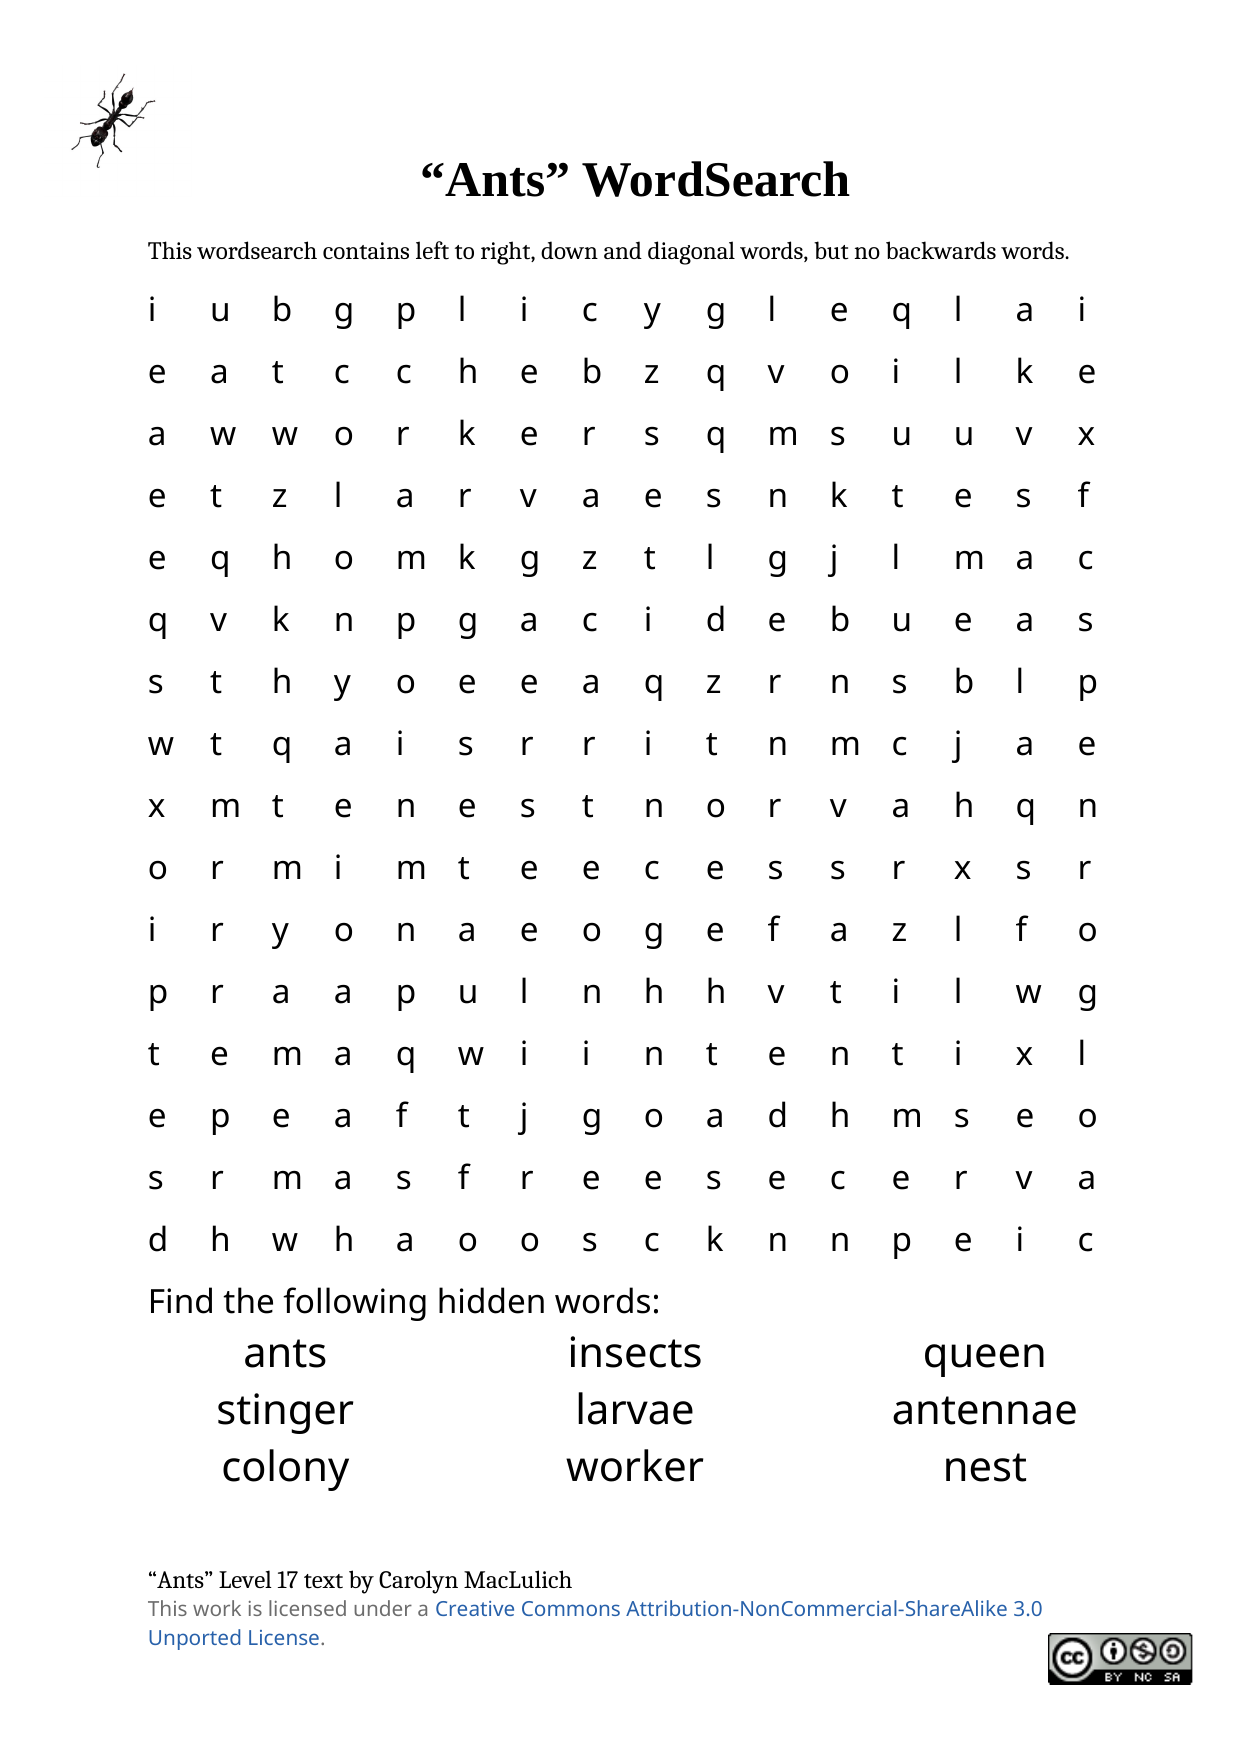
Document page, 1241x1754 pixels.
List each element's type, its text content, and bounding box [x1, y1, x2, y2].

text antennae [847, 1380, 1122, 1437]
table_cell z [632, 348, 694, 410]
table_cell a [508, 596, 570, 658]
table_cell a [1004, 534, 1066, 596]
table_cell e [756, 1030, 818, 1092]
table_cell s [942, 1092, 1004, 1154]
table_cell n [632, 1030, 694, 1092]
table_cell l [508, 968, 570, 1030]
table_cell e [508, 906, 570, 968]
table_cell s [136, 1154, 198, 1216]
table_cell t [199, 472, 260, 534]
table_cell o [694, 782, 756, 844]
table_cell g [570, 1092, 632, 1154]
table_cell e [1066, 348, 1128, 410]
table_cell n [818, 1030, 880, 1092]
table_cell r [508, 1154, 570, 1216]
table_cell n [384, 906, 446, 968]
table_cell a [570, 658, 632, 720]
table_cell y [260, 906, 322, 968]
table_cell a [199, 348, 260, 410]
table_cell i [570, 1030, 632, 1092]
table_cell s [694, 472, 756, 534]
table_cell t [818, 968, 880, 1030]
table_cell t [446, 844, 508, 906]
table_header q [880, 286, 942, 348]
table_cell n [323, 596, 384, 658]
table_header u [199, 286, 260, 348]
table_cell q [694, 410, 756, 472]
text stinger [148, 1380, 422, 1437]
table_cell n [756, 720, 818, 782]
table_cell f [756, 906, 818, 968]
table_cell f [1004, 906, 1066, 968]
table_header y [632, 286, 694, 348]
table_cell f [446, 1154, 508, 1216]
table_cell e [1066, 720, 1128, 782]
table_cell a [260, 968, 322, 1030]
table_cell e [136, 1092, 198, 1154]
table_cell t [694, 720, 756, 782]
table_cell v [1004, 1154, 1066, 1216]
table_cell e [446, 782, 508, 844]
table_cell o [323, 410, 384, 472]
table_cell c [632, 844, 694, 906]
table_cell m [384, 534, 446, 596]
table_cell o [818, 348, 880, 410]
table_cell f [1066, 472, 1128, 534]
table_cell o [323, 534, 384, 596]
table_cell k [694, 1216, 756, 1278]
table_cell q [260, 720, 322, 782]
text worker [497, 1437, 772, 1494]
table_cell t [260, 782, 322, 844]
table_cell v [1004, 410, 1066, 472]
table_cell a [323, 1030, 384, 1092]
table_cell x [1004, 1030, 1066, 1092]
table_cell t [260, 348, 322, 410]
table_cell h [260, 534, 322, 596]
table_cell o [508, 1216, 570, 1278]
table_cell l [942, 968, 1004, 1030]
table_cell u [446, 968, 508, 1030]
table_cell e [260, 1092, 322, 1154]
table_cell o [136, 844, 198, 906]
table_cell m [818, 720, 880, 782]
table_cell g [508, 534, 570, 596]
table_cell e [508, 658, 570, 720]
table_cell u [942, 410, 1004, 472]
table_cell e [508, 348, 570, 410]
table_cell l [323, 472, 384, 534]
table_cell m [260, 1030, 322, 1092]
table_cell s [1004, 472, 1066, 534]
table_cell t [570, 782, 632, 844]
table_cell l [880, 534, 942, 596]
table_cell a [323, 1154, 384, 1216]
table_cell w [260, 410, 322, 472]
table_cell n [756, 1216, 818, 1278]
text colony [148, 1437, 422, 1494]
table_cell g [1066, 968, 1128, 1030]
text insects [497, 1323, 772, 1380]
table_cell u [880, 410, 942, 472]
table_cell w [1004, 968, 1066, 1030]
table_cell e [1004, 1092, 1066, 1154]
table_cell h [446, 348, 508, 410]
table_cell h [632, 968, 694, 1030]
table_cell c [570, 596, 632, 658]
table_cell v [818, 782, 880, 844]
table_header g [323, 286, 384, 348]
table_cell l [1066, 1030, 1128, 1092]
text larvae [497, 1380, 772, 1437]
table_cell s [1066, 596, 1128, 658]
table_cell i [384, 720, 446, 782]
table_cell g [446, 596, 508, 658]
table_cell e [942, 596, 1004, 658]
table_cell l [942, 906, 1004, 968]
table_cell o [1066, 1092, 1128, 1154]
table_cell c [384, 348, 446, 410]
table_cell a [136, 410, 198, 472]
table_cell a [818, 906, 880, 968]
table_cell e [632, 472, 694, 534]
table_cell u [880, 596, 942, 658]
table_cell j [818, 534, 880, 596]
table_cell i [632, 596, 694, 658]
table_cell r [199, 906, 260, 968]
table_cell t [199, 720, 260, 782]
table_cell e [323, 782, 384, 844]
table_cell r [199, 1154, 260, 1216]
picture [1048, 1633, 1193, 1685]
table_cell a [323, 720, 384, 782]
table_cell h [942, 782, 1004, 844]
table_cell e [756, 596, 818, 658]
table_cell s [756, 844, 818, 906]
table_cell t [880, 472, 942, 534]
table_header i [508, 286, 570, 348]
table_cell v [508, 472, 570, 534]
table_cell c [818, 1154, 880, 1216]
table_header l [756, 286, 818, 348]
table_cell r [570, 410, 632, 472]
table_cell s [1004, 844, 1066, 906]
table_cell p [880, 1216, 942, 1278]
table_cell r [199, 968, 260, 1030]
table_cell e [632, 1154, 694, 1216]
table_cell e [199, 1030, 260, 1092]
table_cell a [1066, 1154, 1128, 1216]
table_cell o [446, 1216, 508, 1278]
table_cell e [942, 472, 1004, 534]
table_cell c [323, 348, 384, 410]
table_cell o [1066, 906, 1128, 968]
table_cell i [880, 968, 942, 1030]
table_cell t [199, 658, 260, 720]
table_cell e [446, 658, 508, 720]
table_cell e [880, 1154, 942, 1216]
table_cell d [136, 1216, 198, 1278]
table_cell n [1066, 782, 1128, 844]
table_cell q [199, 534, 260, 596]
table_cell i [1004, 1216, 1066, 1278]
table_cell r [384, 410, 446, 472]
table_header a [1004, 286, 1066, 348]
table_cell e [756, 1154, 818, 1216]
table_cell w [446, 1030, 508, 1092]
table_cell b [818, 596, 880, 658]
table_cell e [570, 1154, 632, 1216]
table_cell q [1004, 782, 1066, 844]
table_cell t [446, 1092, 508, 1154]
table_cell a [570, 472, 632, 534]
table_cell k [818, 472, 880, 534]
table_cell l [694, 534, 756, 596]
table_cell c [1066, 534, 1128, 596]
table_cell s [632, 410, 694, 472]
table_cell e [508, 844, 570, 906]
table_cell j [942, 720, 1004, 782]
table_cell e [694, 906, 756, 968]
table_cell o [384, 658, 446, 720]
table_cell n [818, 1216, 880, 1278]
table_cell d [756, 1092, 818, 1154]
table_cell o [323, 906, 384, 968]
table_cell l [1004, 658, 1066, 720]
table_cell a [694, 1092, 756, 1154]
table_cell b [942, 658, 1004, 720]
text This wordsearch contains left to right, down and diagonal words, but no backwards words. [148, 237, 1122, 265]
table_cell h [818, 1092, 880, 1154]
table_cell h [323, 1216, 384, 1278]
table_cell s [508, 782, 570, 844]
table_header l [942, 286, 1004, 348]
table_cell q [632, 658, 694, 720]
table_cell t [694, 1030, 756, 1092]
table_cell q [136, 596, 198, 658]
table_cell m [756, 410, 818, 472]
table_cell o [570, 906, 632, 968]
table_cell e [136, 472, 198, 534]
table_cell t [880, 1030, 942, 1092]
table_cell r [756, 782, 818, 844]
table_cell x [942, 844, 1004, 906]
table_cell p [384, 596, 446, 658]
picture [44, 65, 192, 197]
table_cell a [1004, 596, 1066, 658]
table_cell n [570, 968, 632, 1030]
table_cell s [694, 1154, 756, 1216]
table_cell i [508, 1030, 570, 1092]
table_cell p [1066, 658, 1128, 720]
table_cell p [384, 968, 446, 1030]
table_cell r [756, 658, 818, 720]
table_cell k [446, 410, 508, 472]
table_cell t [136, 1030, 198, 1092]
table_cell s [818, 844, 880, 906]
table_cell v [756, 968, 818, 1030]
table_cell j [508, 1092, 570, 1154]
table_cell w [260, 1216, 322, 1278]
table_header e [818, 286, 880, 348]
table_cell s [818, 410, 880, 472]
table_cell k [446, 534, 508, 596]
table_cell i [323, 844, 384, 906]
table_cell w [136, 720, 198, 782]
table_cell m [199, 782, 260, 844]
table_header b [260, 286, 322, 348]
text queen [847, 1323, 1122, 1380]
table_cell n [384, 782, 446, 844]
table_cell z [570, 534, 632, 596]
table_cell g [632, 906, 694, 968]
table_cell h [694, 968, 756, 1030]
table_cell n [632, 782, 694, 844]
table_cell r [1066, 844, 1128, 906]
table_cell z [880, 906, 942, 968]
table_cell o [632, 1092, 694, 1154]
table_cell s [384, 1154, 446, 1216]
table_cell s [136, 658, 198, 720]
table_cell m [880, 1092, 942, 1154]
table_cell r [199, 844, 260, 906]
table_cell f [384, 1092, 446, 1154]
table_cell m [260, 844, 322, 906]
table_cell g [756, 534, 818, 596]
table_cell h [199, 1216, 260, 1278]
table_header c [570, 286, 632, 348]
table_header g [694, 286, 756, 348]
table_cell x [1066, 410, 1128, 472]
table_cell d [694, 596, 756, 658]
table_cell e [136, 534, 198, 596]
table_cell a [384, 472, 446, 534]
table_cell s [446, 720, 508, 782]
table_cell m [260, 1154, 322, 1216]
table_cell q [694, 348, 756, 410]
table_cell c [880, 720, 942, 782]
table_cell r [570, 720, 632, 782]
table_header p [384, 286, 446, 348]
table_header i [1066, 286, 1128, 348]
table_cell c [632, 1216, 694, 1278]
text Find the following hidden words: [148, 1278, 1122, 1323]
table_cell a [323, 968, 384, 1030]
table_cell a [384, 1216, 446, 1278]
table_cell i [880, 348, 942, 410]
table_cell b [570, 348, 632, 410]
table_cell x [136, 782, 198, 844]
table_cell z [260, 472, 322, 534]
table_cell e [136, 348, 198, 410]
text nest [847, 1437, 1122, 1494]
table_cell y [323, 658, 384, 720]
table_cell r [880, 844, 942, 906]
table_header l [446, 286, 508, 348]
table_cell p [199, 1092, 260, 1154]
table_cell a [1004, 720, 1066, 782]
table_cell w [199, 410, 260, 472]
table_cell c [1066, 1216, 1128, 1278]
table_cell s [880, 658, 942, 720]
table_cell r [508, 720, 570, 782]
table_cell i [942, 1030, 1004, 1092]
table_cell e [694, 844, 756, 906]
table_cell t [632, 534, 694, 596]
table_cell n [818, 658, 880, 720]
table_cell h [260, 658, 322, 720]
table_cell q [384, 1030, 446, 1092]
table_cell r [446, 472, 508, 534]
table_cell i [632, 720, 694, 782]
table_cell k [260, 596, 322, 658]
table_cell v [756, 348, 818, 410]
table_cell a [880, 782, 942, 844]
table_cell a [323, 1092, 384, 1154]
table_cell e [508, 410, 570, 472]
table_cell l [942, 348, 1004, 410]
table_cell r [942, 1154, 1004, 1216]
table_cell m [384, 844, 446, 906]
table_header i [136, 286, 198, 348]
table_cell z [694, 658, 756, 720]
table_cell k [1004, 348, 1066, 410]
table_cell a [446, 906, 508, 968]
table_cell m [942, 534, 1004, 596]
table_cell p [136, 968, 198, 1030]
table_cell s [570, 1216, 632, 1278]
table_cell v [199, 596, 260, 658]
text “Ants” WordSearch [148, 150, 1122, 207]
table_cell n [756, 472, 818, 534]
table_cell e [570, 844, 632, 906]
text ants [148, 1323, 422, 1380]
table_cell e [942, 1216, 1004, 1278]
table_cell i [136, 906, 198, 968]
